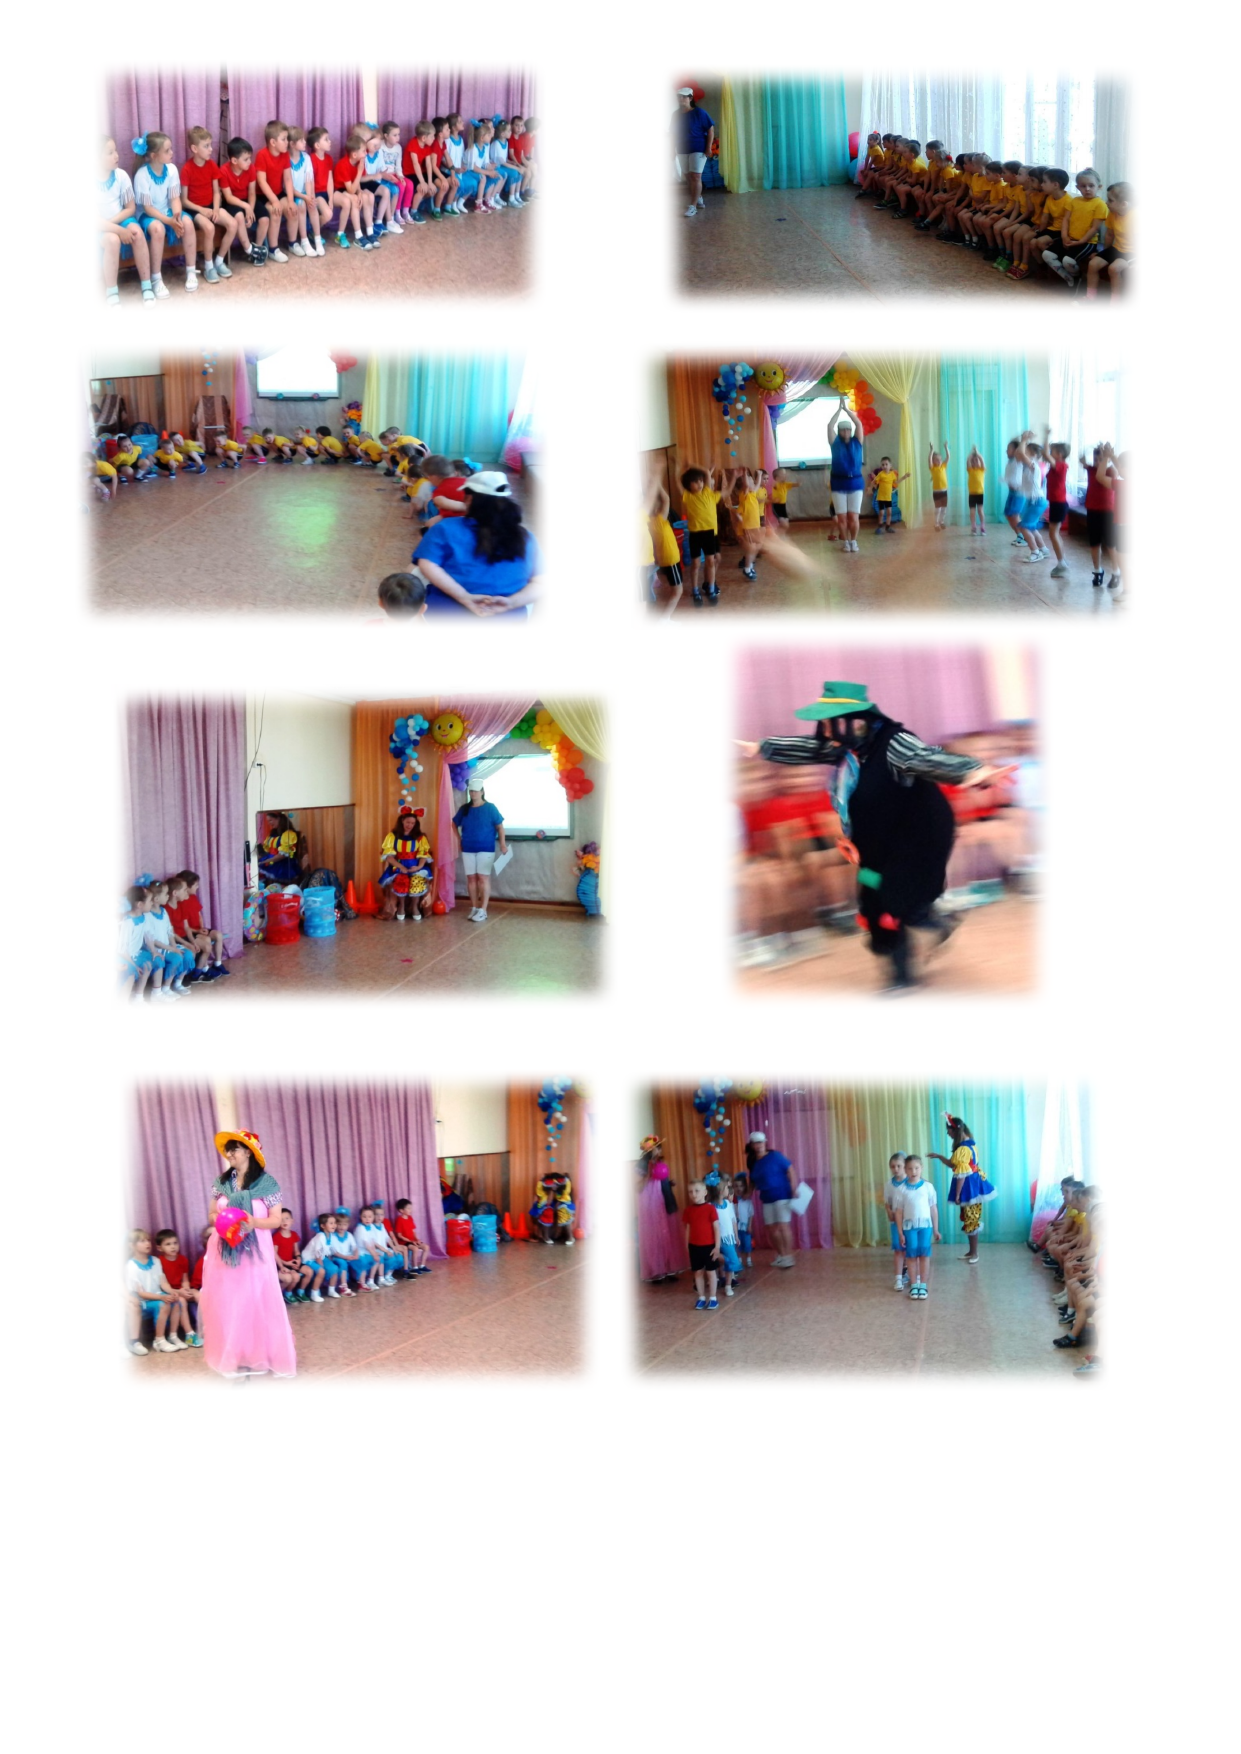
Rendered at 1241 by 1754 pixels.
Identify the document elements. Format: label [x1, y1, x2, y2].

picture [661, 371, 1106, 601]
picture [140, 713, 591, 982]
picture [648, 1098, 1081, 1363]
picture [103, 371, 522, 601]
picture [749, 659, 1025, 982]
picture [146, 1097, 572, 1363]
picture [122, 88, 518, 284]
picture [689, 93, 1114, 284]
